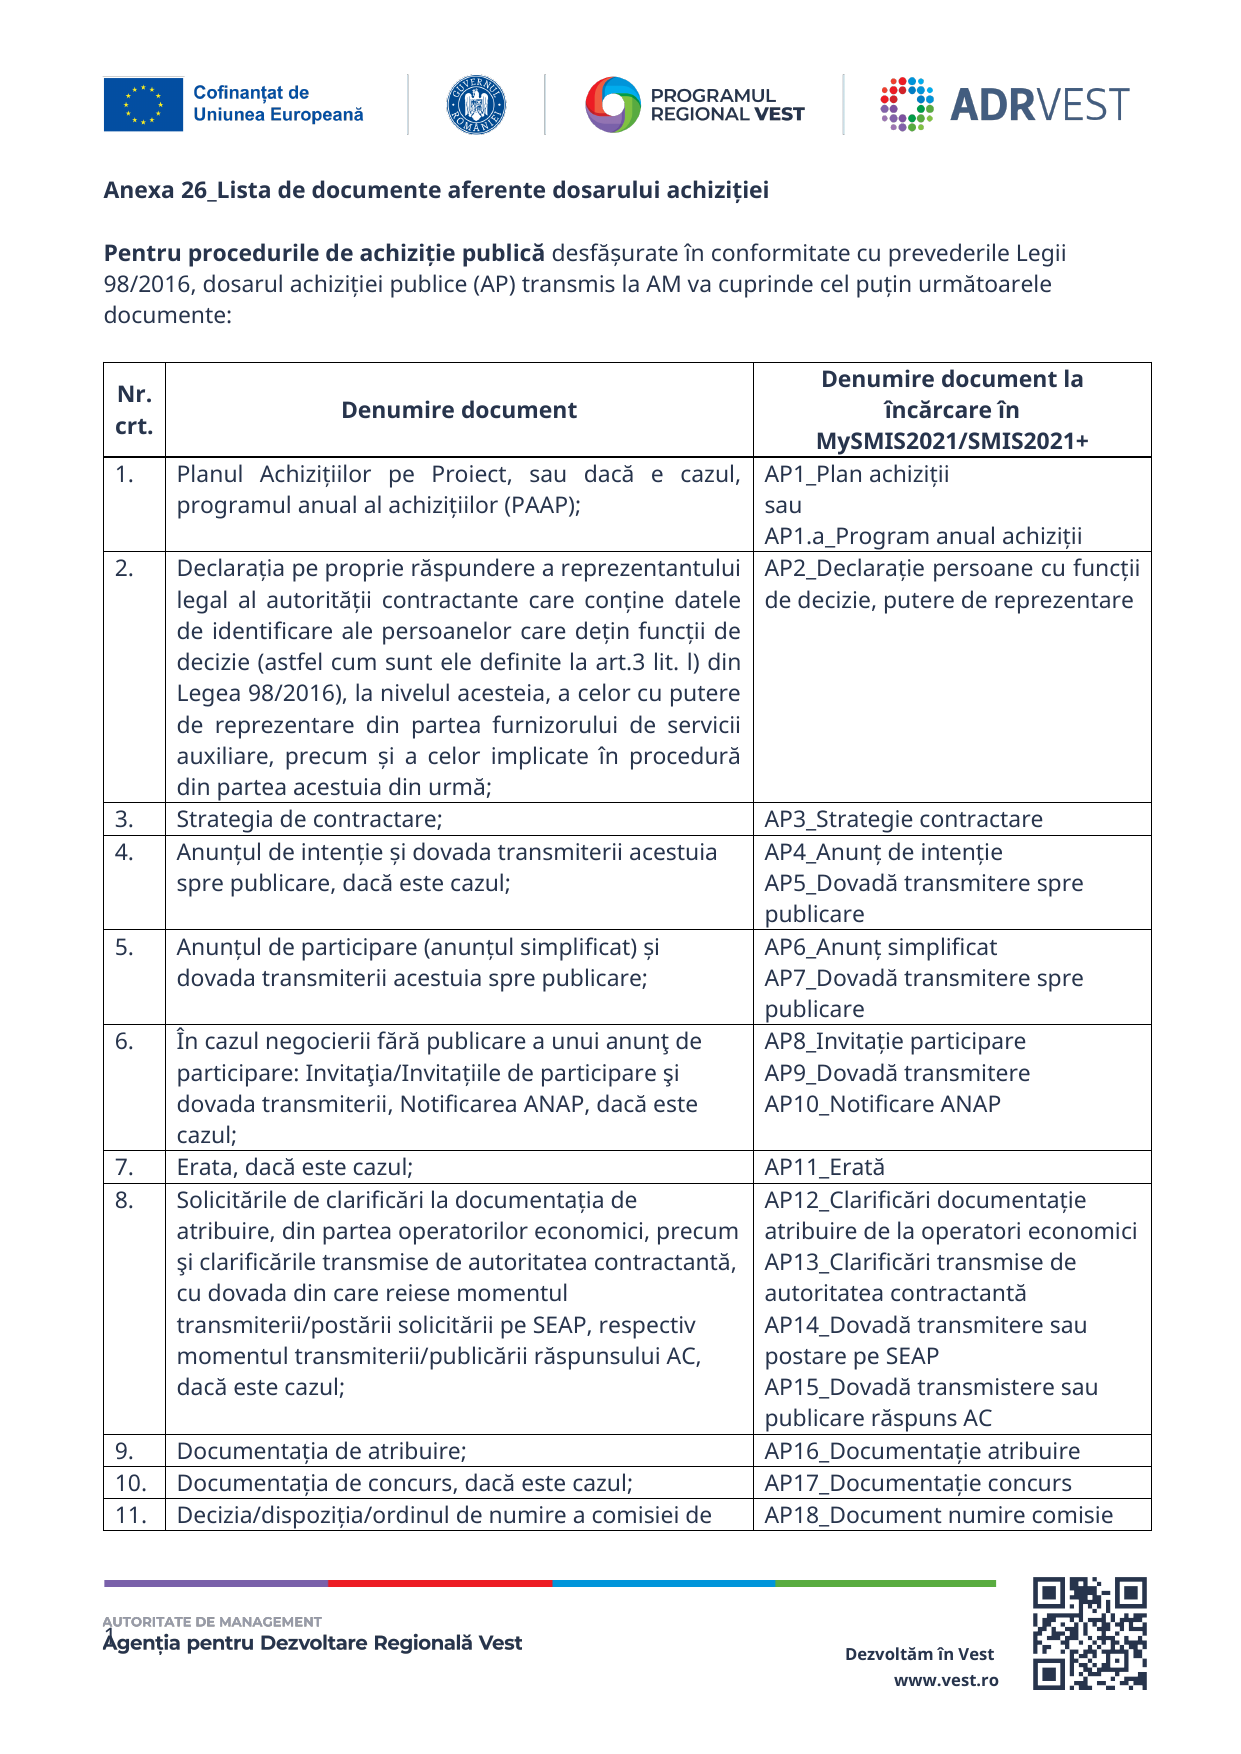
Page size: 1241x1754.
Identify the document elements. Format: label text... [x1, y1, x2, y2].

table_cell Decizia/dispoziția/ordinul de numire a comisiei de evaluare și, după caz, a experților cooptați; [166, 1499, 753, 1530]
table_cell Strategia de contractare; [166, 803, 753, 834]
table_cell Documentația de concurs, dacă este cazul; [166, 1467, 753, 1498]
table_cell Anunțul de participare (anunțul simplificat) și dovada transmiterii acestuia spre publicare; [166, 930, 753, 1024]
table_cell AP17_Documentație concurs [754, 1467, 1151, 1498]
table_cell AP3_Strategie contractare [754, 803, 1151, 834]
table_cell AP8_Invitație participare AP9_Dovadă transmitere AP10_Notificare ANAP [754, 1025, 1151, 1150]
table_cell AP11_Erată [754, 1151, 1151, 1182]
table_cell [104, 1151, 165, 1182]
table_cell Erata, dacă este cazul; [166, 1151, 753, 1182]
table_cell În cazul negocierii fără publicare a unui anunţ de participare: Invitaţia/Invitațiile de participare şi dovada transmiterii, Notificarea ANAP, dacă este cazul; [166, 1025, 753, 1150]
picture [1025, 1568, 1156, 1699]
table_cell Anunțul de intenție și dovada transmiterii acestuia spre publicare, dacă este cazul; [166, 836, 753, 929]
text Anexa 26_Lista de documente aferente dosarului achiziției [103, 174, 1152, 205]
table_cell Planul Achizițiilor pe Proiect, sau dacă e cazul, programul anual al achizițiilor (PAAP); [166, 458, 753, 551]
table_cell Declarația pe proprie răspundere a reprezentantului legal al autorității contractante care conține datele de identificare ale persoanelor care dețin funcții de decizie (astfel cum sunt ele definite la art.3 lit. l) din Legea 98/2016), la nivelul acesteia, a celor cu putere de reprezentare din partea furnizorului de servicii auxiliare, precum și a celor implicate în procedură din partea acestuia din urmă; [166, 552, 753, 802]
table_cell [104, 1435, 165, 1466]
table_cell AP6_Anunț simplificat AP7_Dovadă transmitere spre publicare [754, 930, 1151, 1024]
table_header Denumire document [166, 363, 753, 456]
table_cell Documentația de atribuire; [166, 1435, 753, 1466]
table_cell Solicitările de clarificări la documentația de atribuire, din partea operatorilor economici, precum şi clarificările transmise de autoritatea contractantă, cu dovada din care reiese momentul transmiterii/postării solicitării pe SEAP, respectiv momentul transmiterii/publicării răspunsului AC, dacă este cazul; [166, 1184, 753, 1433]
table_cell AP1_Plan achiziții sau AP1.a_Program anual achiziții [754, 458, 1151, 551]
picture [102, 74, 1130, 135]
table_cell AP4_Anunț de intenție AP5_Dovadă transmitere spre publicare [754, 836, 1151, 929]
table_cell AP18_Document numire comisie evaluare și experți cooptați [754, 1499, 1151, 1530]
table_cell AP12_Clarificări documentație atribuire de la operatori economici AP13_Clarificări transmise de autoritatea contractantă AP14_Dovadă transmitere sau postare pe SEAP AP15_Dovadă transmistere sau publicare răspuns AC [754, 1184, 1151, 1433]
table_cell [104, 1025, 165, 1150]
table_header Denumire document la încărcare în MySMIS2021/SMIS2021+ [754, 363, 1151, 456]
table_header Nr. crt. [104, 363, 165, 456]
table_cell [104, 1467, 165, 1498]
table_cell AP16_Documentație atribuire [754, 1435, 1151, 1466]
table_cell [104, 836, 165, 929]
table_cell [104, 1499, 165, 1530]
text Pentru procedurile de achiziție publică desfășurate în conformitate cu prevederile Legii 98/2016, dosarul achiziției publice (AP) transmis la AM va cuprinde cel puțin următoarele documente: [103, 237, 1152, 330]
table_cell [104, 930, 165, 1024]
table_cell [104, 552, 165, 802]
table_cell [104, 803, 165, 834]
table_cell [104, 458, 165, 551]
table_cell AP2_Declarație persoane cu funcții de decizie, putere de reprezentare [754, 552, 1151, 802]
table_cell [104, 1184, 165, 1433]
